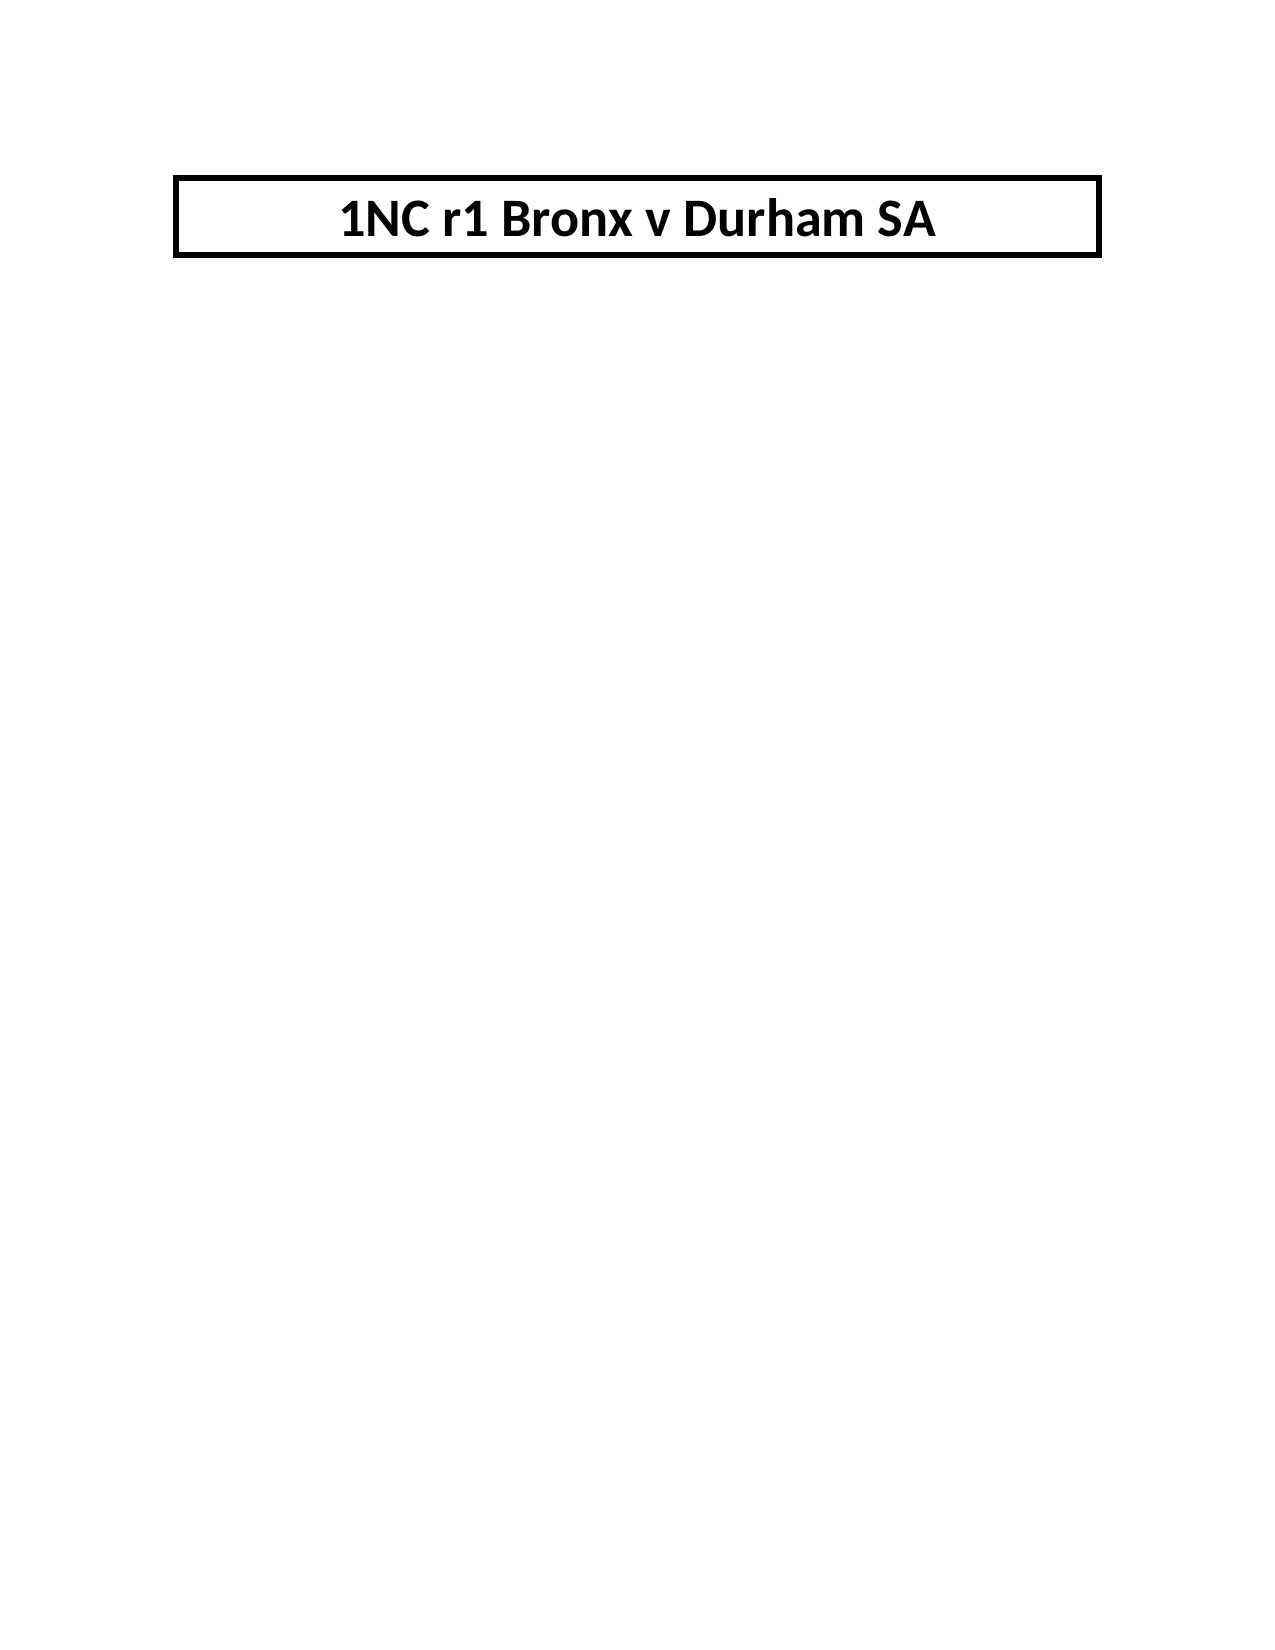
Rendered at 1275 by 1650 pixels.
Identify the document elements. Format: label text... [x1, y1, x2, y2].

subtitle 1NC r1 Bronx v Durham SA [179, 181, 1096, 252]
